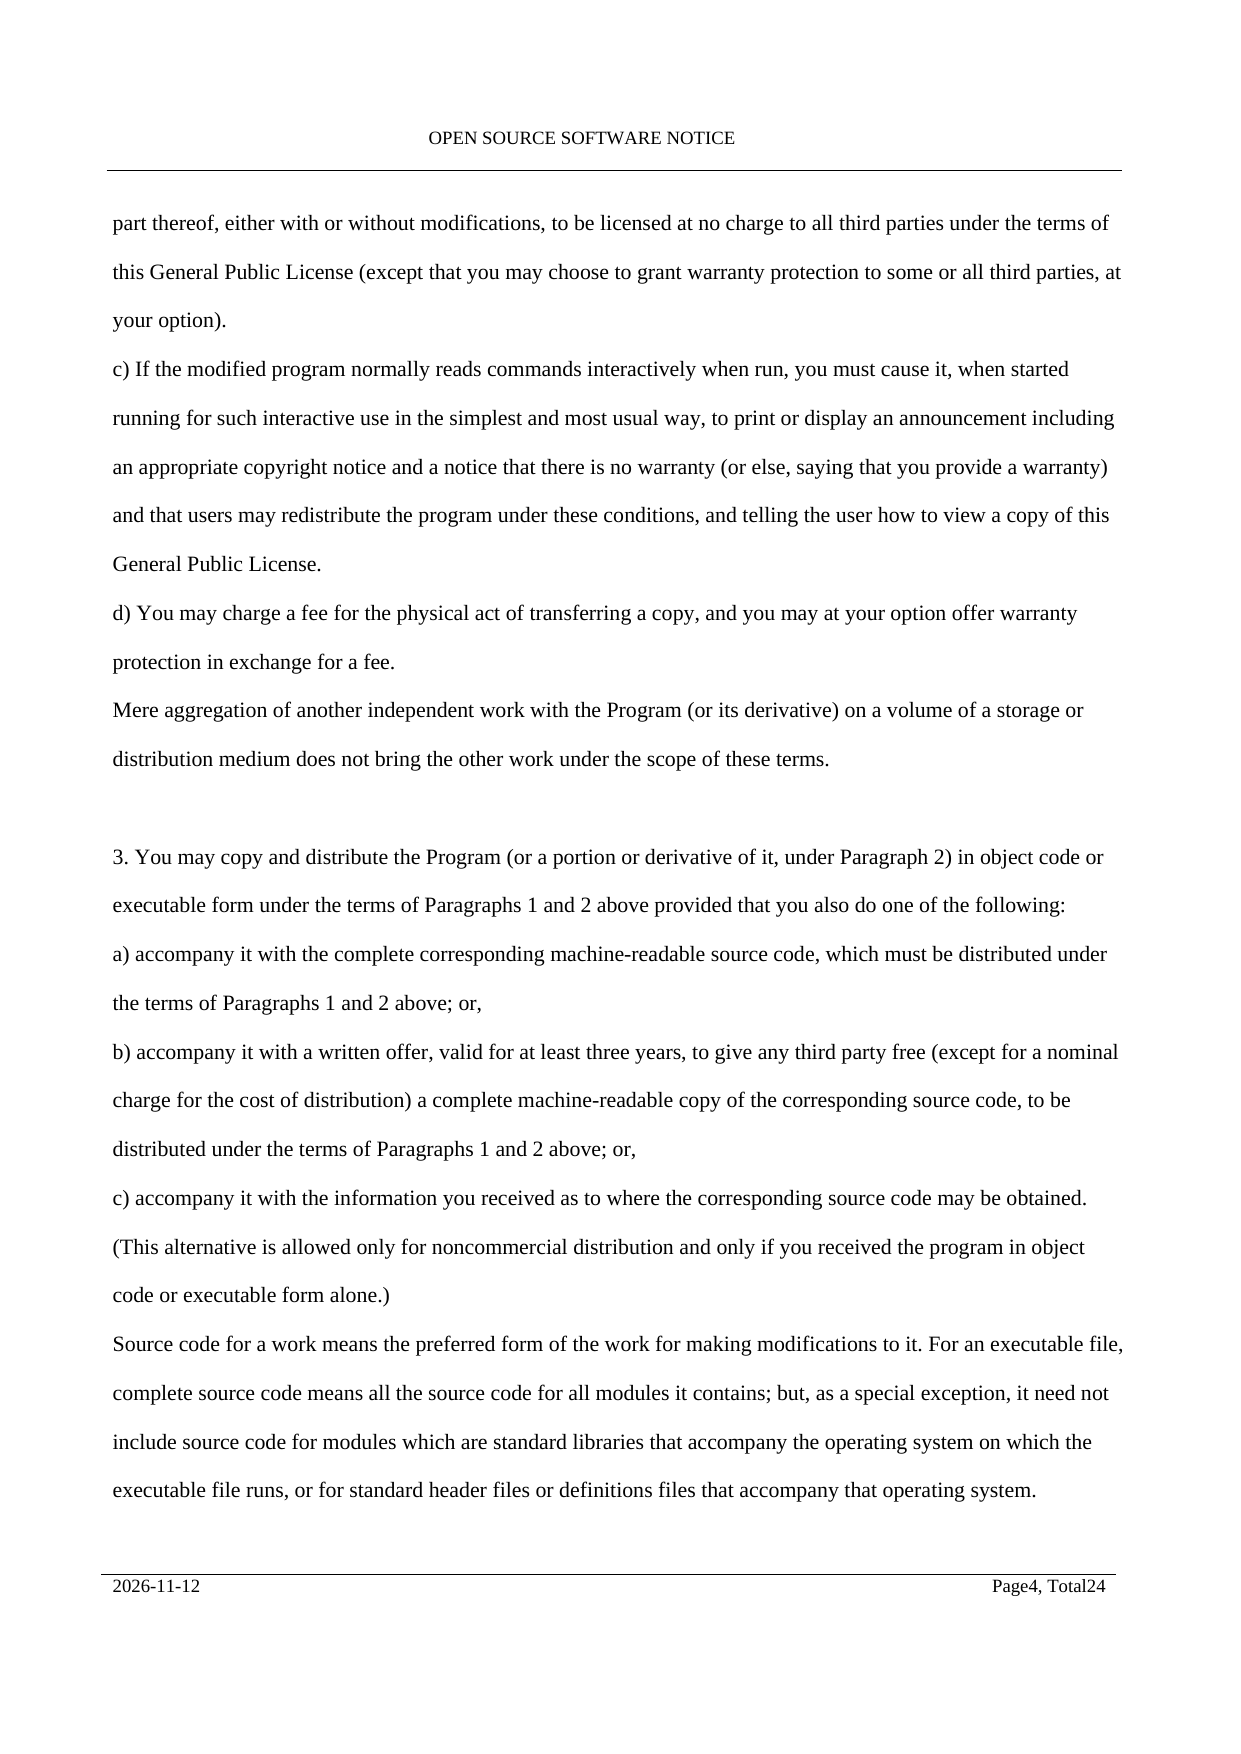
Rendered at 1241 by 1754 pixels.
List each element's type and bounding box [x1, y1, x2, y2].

text [112, 206, 1128, 1506]
